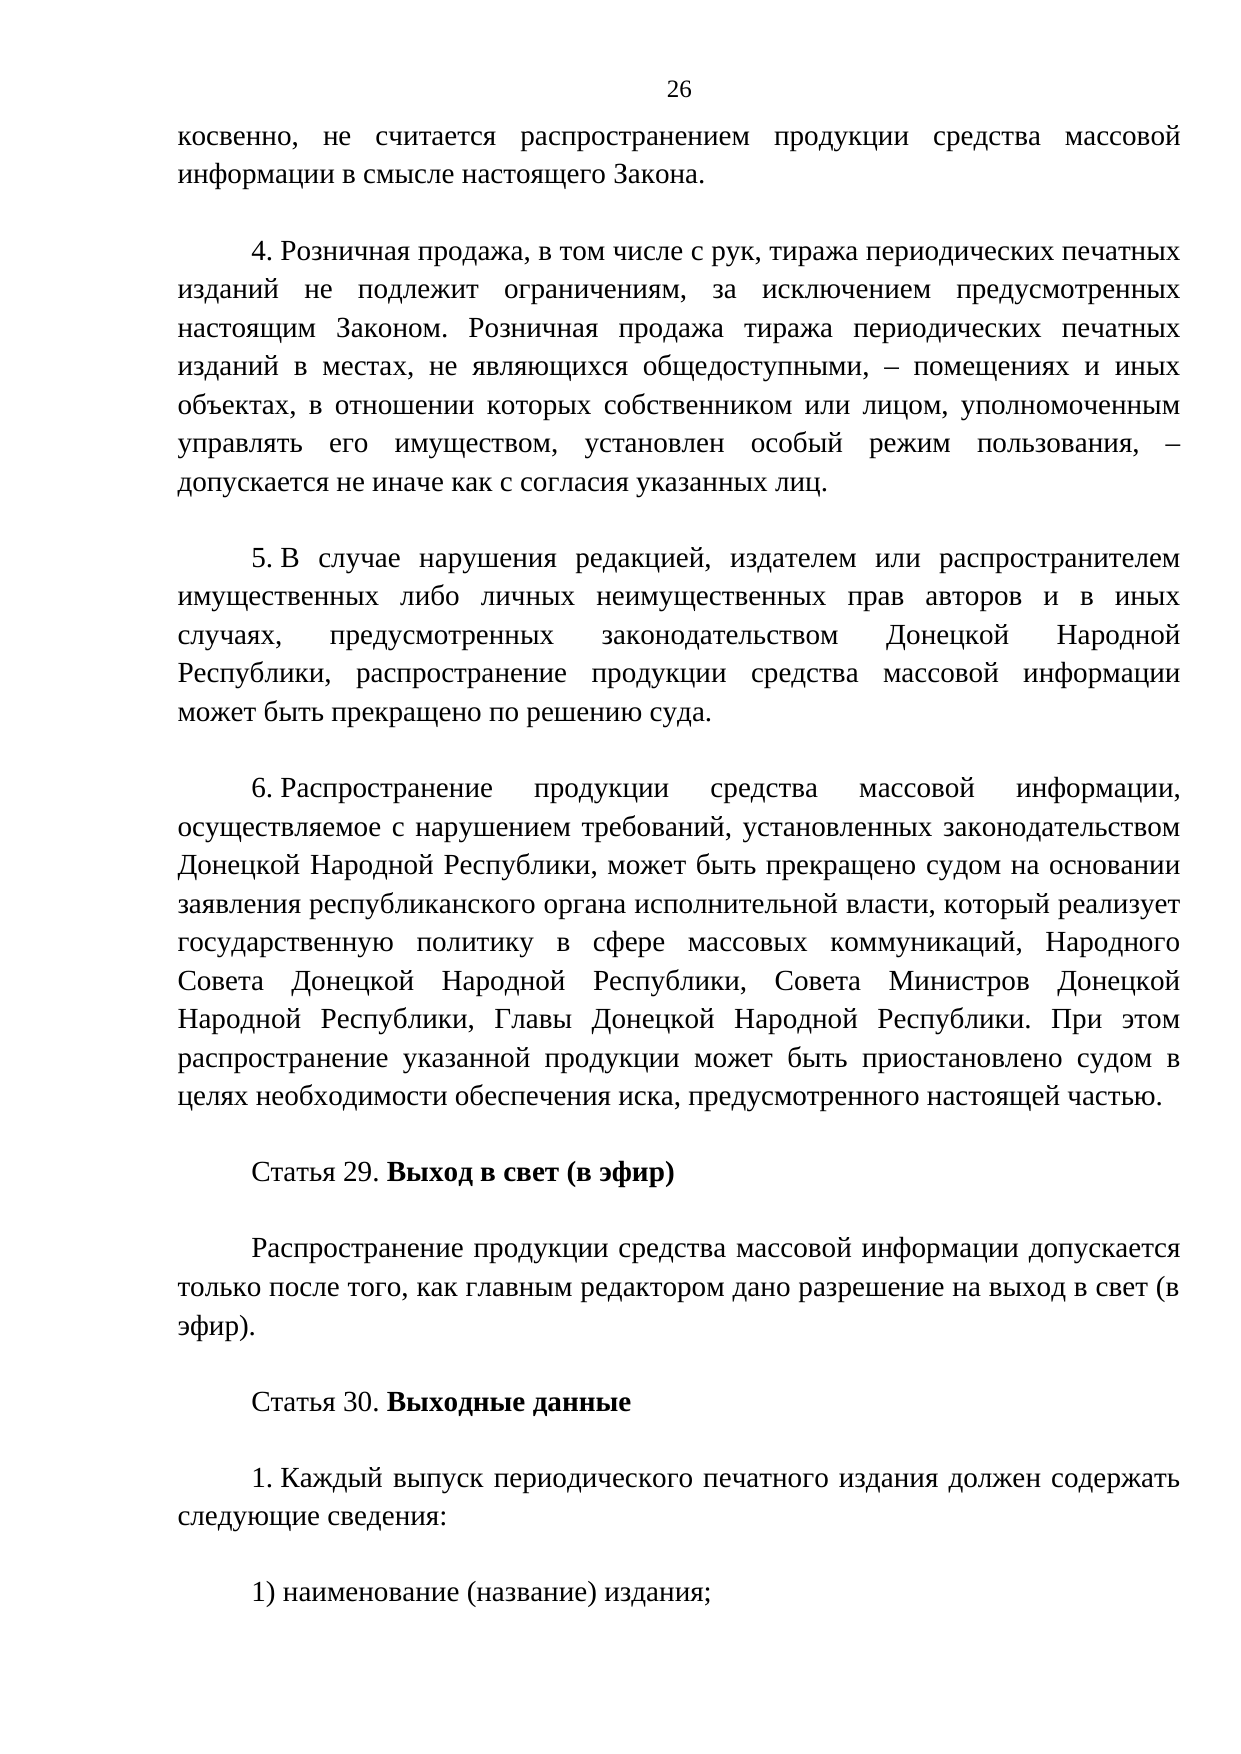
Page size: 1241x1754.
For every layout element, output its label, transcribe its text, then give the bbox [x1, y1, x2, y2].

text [177, 118, 1181, 190]
text Распространение продукции средства массовой информации допускается только после того, как главным редактором дано разрешение на выход в свет (в эфир). [177, 1231, 1181, 1341]
text 6. Распространение продукции средства массовой информации, осуществляемое с нарушением требований, установленных законодательством Донецкой Народной Республики, может быть прекращено судом на основании заявления республиканского органа исполнительной власти, который реализует государственную политику в сфере массовых коммуникаций, Народного Совета Донецкой Народной Республики, Совета Министров Донецкой Народной Республики, Главы Донецкой Народной Республики. При этом распространение указанной продукции может быть приостановлено судом в целях необходимости обеспечения иска, предусмотренного настоящей частью. [177, 770, 1181, 1112]
text 5. В случае нарушения редакцией, издателем или распространителем имущественных либо личных неимущественных прав авторов и в иных случаях, предусмотренных законодательством Донецкой Народной Республики, распространение продукции средства массовой информации может быть прекращено по решению суда. [177, 540, 1181, 728]
text 4. Розничная продажа, в том числе с рук, тиража периодических печатных изданий не подлежит ограничениям, за исключением предусмотренных настоящим Законом. Розничная продажа тиража периодических печатных изданий в местах, не являющихся общедоступными, – помещениях и иных объектах, в отношении которых собственником или лицом, уполномоченным управлять его имуществом, установлен особый режим пользования, – допускается не иначе как с согласия указанных лиц. [177, 233, 1181, 497]
text 1. Каждый выпуск периодического печатного издания должен содержать следующие сведения: [177, 1460, 1181, 1532]
text Статья 30. Выходные данные [177, 1384, 1181, 1417]
text 1) наименование (название) издания; [177, 1574, 1181, 1608]
text Статья 29. Выход в свет (в эфир) [177, 1154, 1181, 1188]
